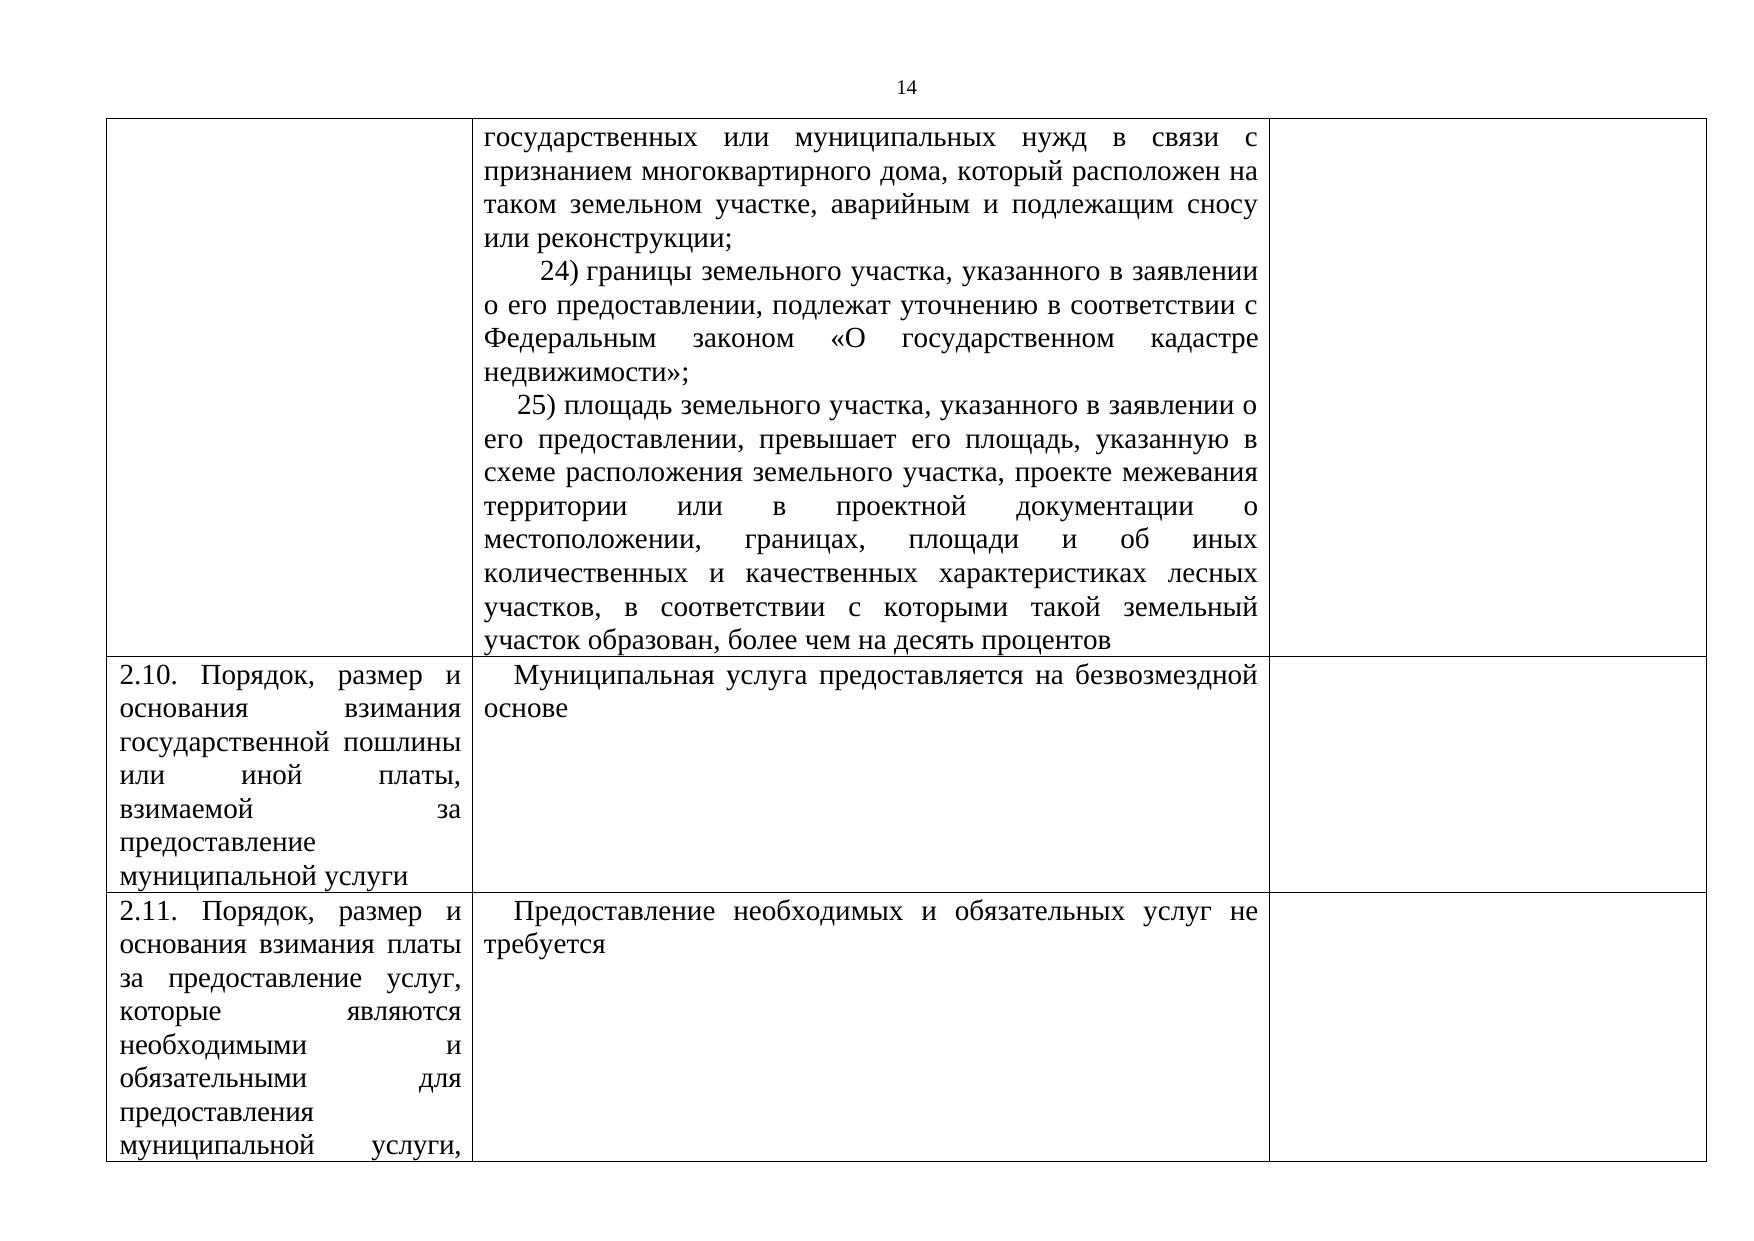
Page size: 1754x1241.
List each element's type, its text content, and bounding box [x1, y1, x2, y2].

table_cell [1270, 657, 1706, 892]
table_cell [473, 893, 1269, 1161]
table_cell [1270, 893, 1706, 1161]
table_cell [107, 119, 472, 656]
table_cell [473, 119, 1269, 656]
table_cell 2.10. Порядок, размер и основания взимания государственной пошлины или иной платы, взимаемой за предоставление муниципальной услуги [107, 657, 472, 892]
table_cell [107, 893, 472, 1161]
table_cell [1270, 119, 1706, 656]
table_cell Муниципальная услуга предоставляется на безвозмездной основе [473, 657, 1269, 892]
